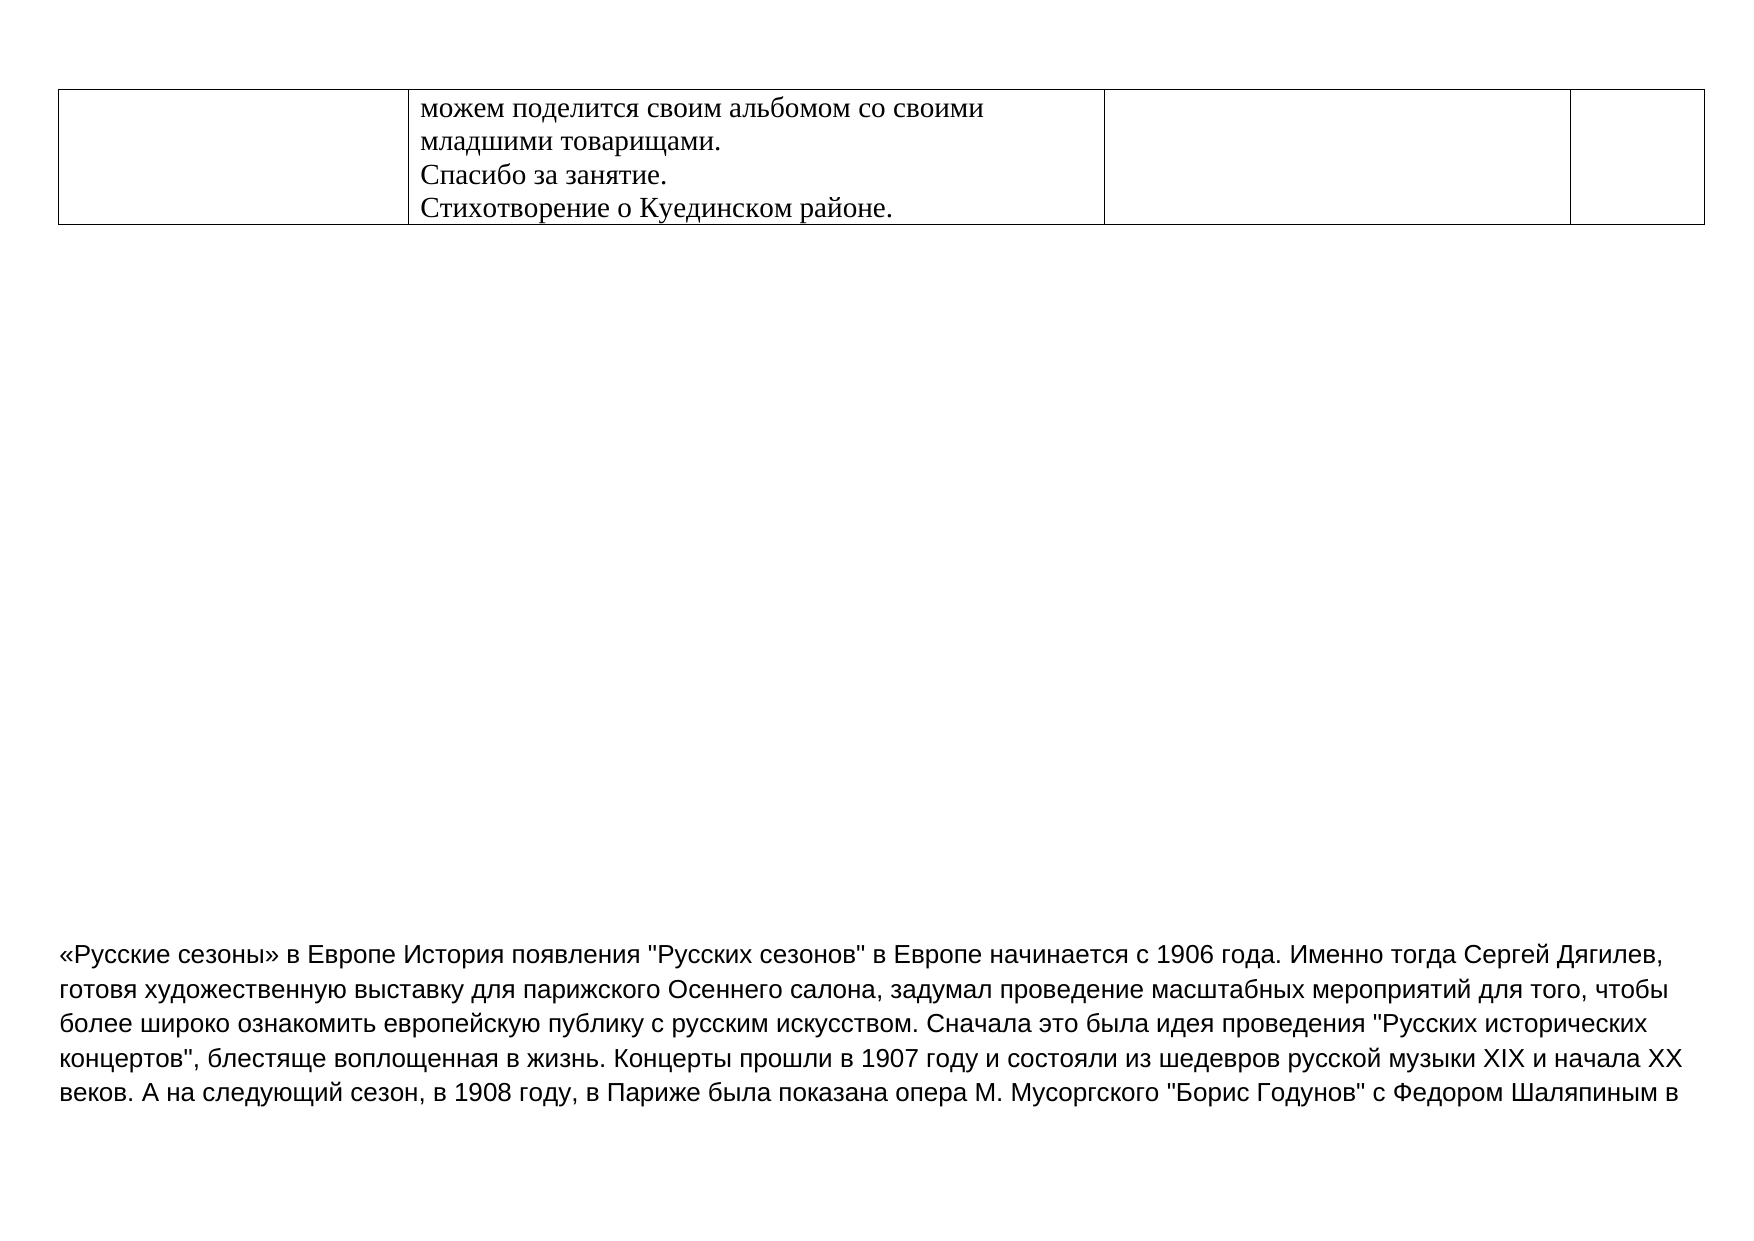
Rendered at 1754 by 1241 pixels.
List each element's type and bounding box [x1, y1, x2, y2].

table_cell [409, 90, 1104, 224]
table_cell [59, 90, 408, 224]
text [59, 939, 1728, 1107]
table_cell [1105, 90, 1570, 224]
